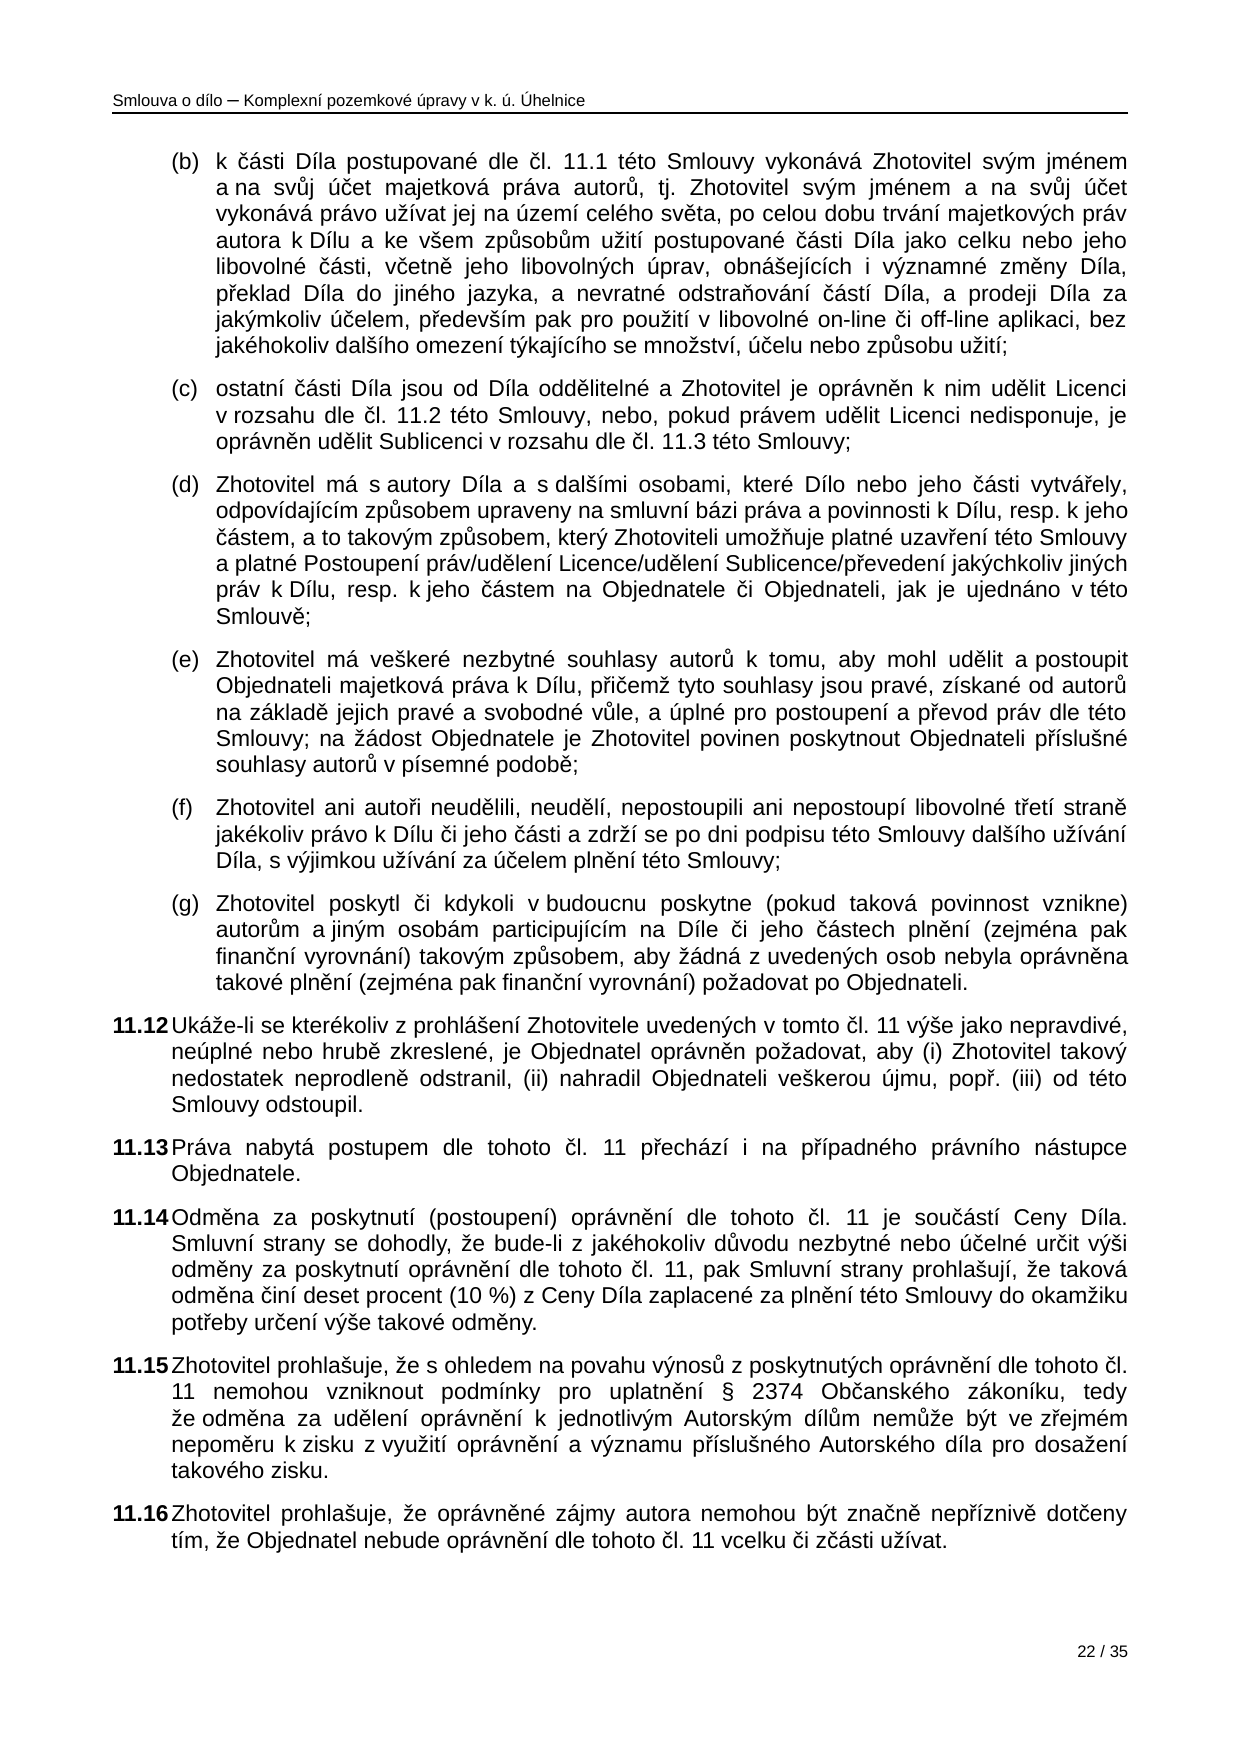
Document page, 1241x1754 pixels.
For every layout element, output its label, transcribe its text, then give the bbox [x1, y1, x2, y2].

text Odměna za poskytnutí (postoupení) oprávnění dle tohoto čl. 11 je součástí Ceny Díla. Smluvní strany se dohodly, že bude-li z jakéhokoliv důvodu nezbytné nebo účelné určit výši odměny za poskytnutí oprávnění dle tohoto čl. 11, pak Smluvní strany prohlašují, že taková odměna činí deset procent (10 %) z Ceny Díla zaplacené za plnění této Smlouvy do okamžiku potřeby určení výše takové odměny. [112, 1203, 1128, 1335]
text ostatní části Díla jsou od Díla oddělitelné a Zhotovitel je oprávněn k nim udělit Licenci v rozsahu dle čl. 11.2 této Smlouvy, nebo, pokud právem udělit Licenci nedisponuje, je oprávněn udělit Sublicenci v rozsahu dle čl. 11.3 této Smlouvy; [171, 375, 1128, 454]
text Zhotovitel ani autoři neudělili, neudělí, nepostoupili ani nepostoupí libovolné třetí straně jakékoliv právo k Dílu či jeho části a zdrží se po dni podpisu této Smlouvy dalšího užívání Díla, s výjimkou užívání za účelem plnění této Smlouvy; [171, 794, 1128, 873]
text Ukáže-li se kterékoliv z prohlášení Zhotovitele uvedených v tomto čl. 11 výše jako nepravdivé, neúplné nebo hrubě zkreslené, je Objednatel oprávněn požadovat, aby (i) Zhotovitel takový nedostatek neprodleně odstranil, (ii) nahradil Objednateli veškerou újmu, popř. (iii) od této Smlouvy odstoupil. [112, 1012, 1128, 1117]
text Zhotovitel poskytl či kdykoli v budoucnu poskytne (pokud taková povinnost vznikne) autorům a jiným osobám participujícím na Díle či jeho částech plnění (zejména pak finanční vyrovnání) takovým způsobem, aby žádná z uvedených osob nebyla oprávněna takové plnění (zejména pak finanční vyrovnání) požadovat po Objednateli. [171, 890, 1128, 995]
text Zhotovitel má veškeré nezbytné souhlasy autorů k tomu, aby mohl udělit a postoupit Objednateli majetková práva k Dílu, přičemž tyto souhlasy jsou pravé, získané od autorů na základě jejich pravé a svobodné vůle, a úplné pro postoupení a převod práv dle této Smlouvy; na žádost Objednatele je Zhotovitel povinen poskytnout Objednateli příslušné souhlasy autorů v písemné podobě; [171, 646, 1128, 777]
text Zhotovitel prohlašuje, že s ohledem na povahu výnosů z poskytnutých oprávnění dle tohoto čl. 11 nemohou vzniknout podmínky pro uplatnění § 2374 Občanského zákoníku, tedy že odměna za udělení oprávnění k jednotlivým Autorským dílům nemůže být ve zřejmém nepoměru k zisku z využití oprávnění a významu příslušného Autorského díla pro dosažení takového zisku. [112, 1352, 1128, 1484]
text Zhotovitel má s autory Díla a s dalšími osobami, které Dílo nebo jeho části vytvářely, odpovídajícím způsobem upraveny na smluvní bázi práva a povinnosti k Dílu, resp. k jeho částem, a to takovým způsobem, který Zhotoviteli umožňuje platné uzavření této Smlouvy a platné Postoupení práv/udělení Licence/udělení Sublicence/převedení jakýchkoliv jiných práv k Dílu, resp. k jeho částem na Objednatele či Objednateli, jak je ujednáno v této Smlouvě; [171, 471, 1128, 629]
text Práva nabytá postupem dle tohoto čl. 11 přechází i na případného právního nástupce Objednatele. [112, 1134, 1128, 1187]
text k části Díla postupované dle čl. 11.1 této Smlouvy vykonává Zhotovitel svým jménem a na svůj účet majetková práva autorů, tj. Zhotovitel svým jménem a na svůj účet vykonává právo užívat jej na území celého světa, po celou dobu trvání majetkových práv autora k Dílu a ke všem způsobům užití postupované části Díla jako celku nebo jeho libovolné části, včetně jeho libovolných úprav, obnášejících i významné změny Díla, překlad Díla do jiného jazyka, a nevratné odstraňování částí Díla, a prodeji Díla za jakýmkoliv účelem, především pak pro použití v libovolné on-line či off-line aplikaci, bez jakéhokoliv dalšího omezení týkajícího se množství, účelu nebo způsobu užití; [171, 148, 1128, 358]
text Zhotovitel prohlašuje, že oprávněné zájmy autora nemohou být značně nepříznivě dotčeny tím, že Objednatel nebude oprávnění dle tohoto čl. 11 vcelku či zčásti užívat. [112, 1500, 1128, 1553]
